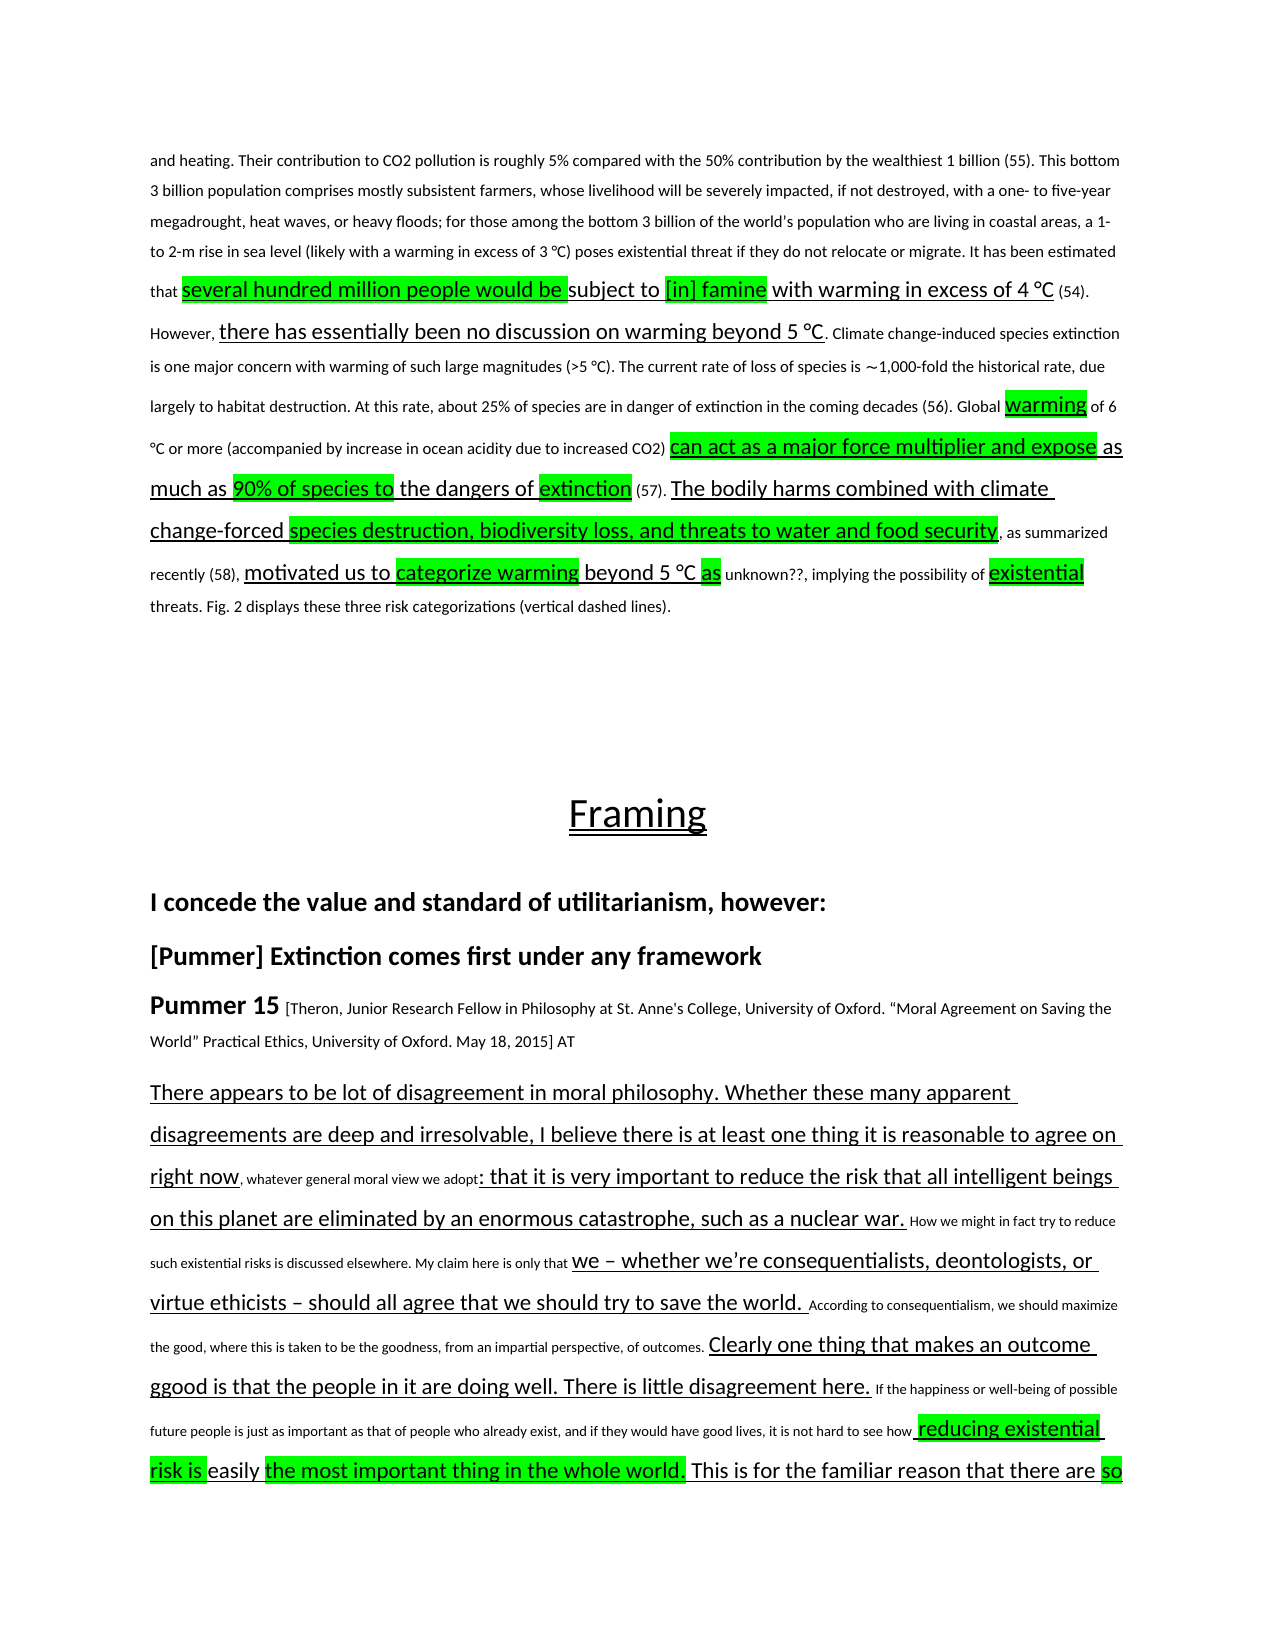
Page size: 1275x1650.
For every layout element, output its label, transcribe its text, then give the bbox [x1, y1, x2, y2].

subtitle I concede the value and standard of utilitarianism, however: [150, 885, 1125, 918]
subtitle [Pummer] Extinction comes first under any framework [150, 939, 1125, 972]
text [150, 1078, 1125, 1484]
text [150, 150, 1125, 617]
text Pummer 15 [Theron, Junior Research Fellow in Philosophy at St. Anne's College, University of Oxford. “Moral Agreement on Saving the World” Practical Ethics, University of Oxford. May 18, 2015] AT [150, 988, 1125, 1052]
text Framing [150, 787, 1125, 837]
